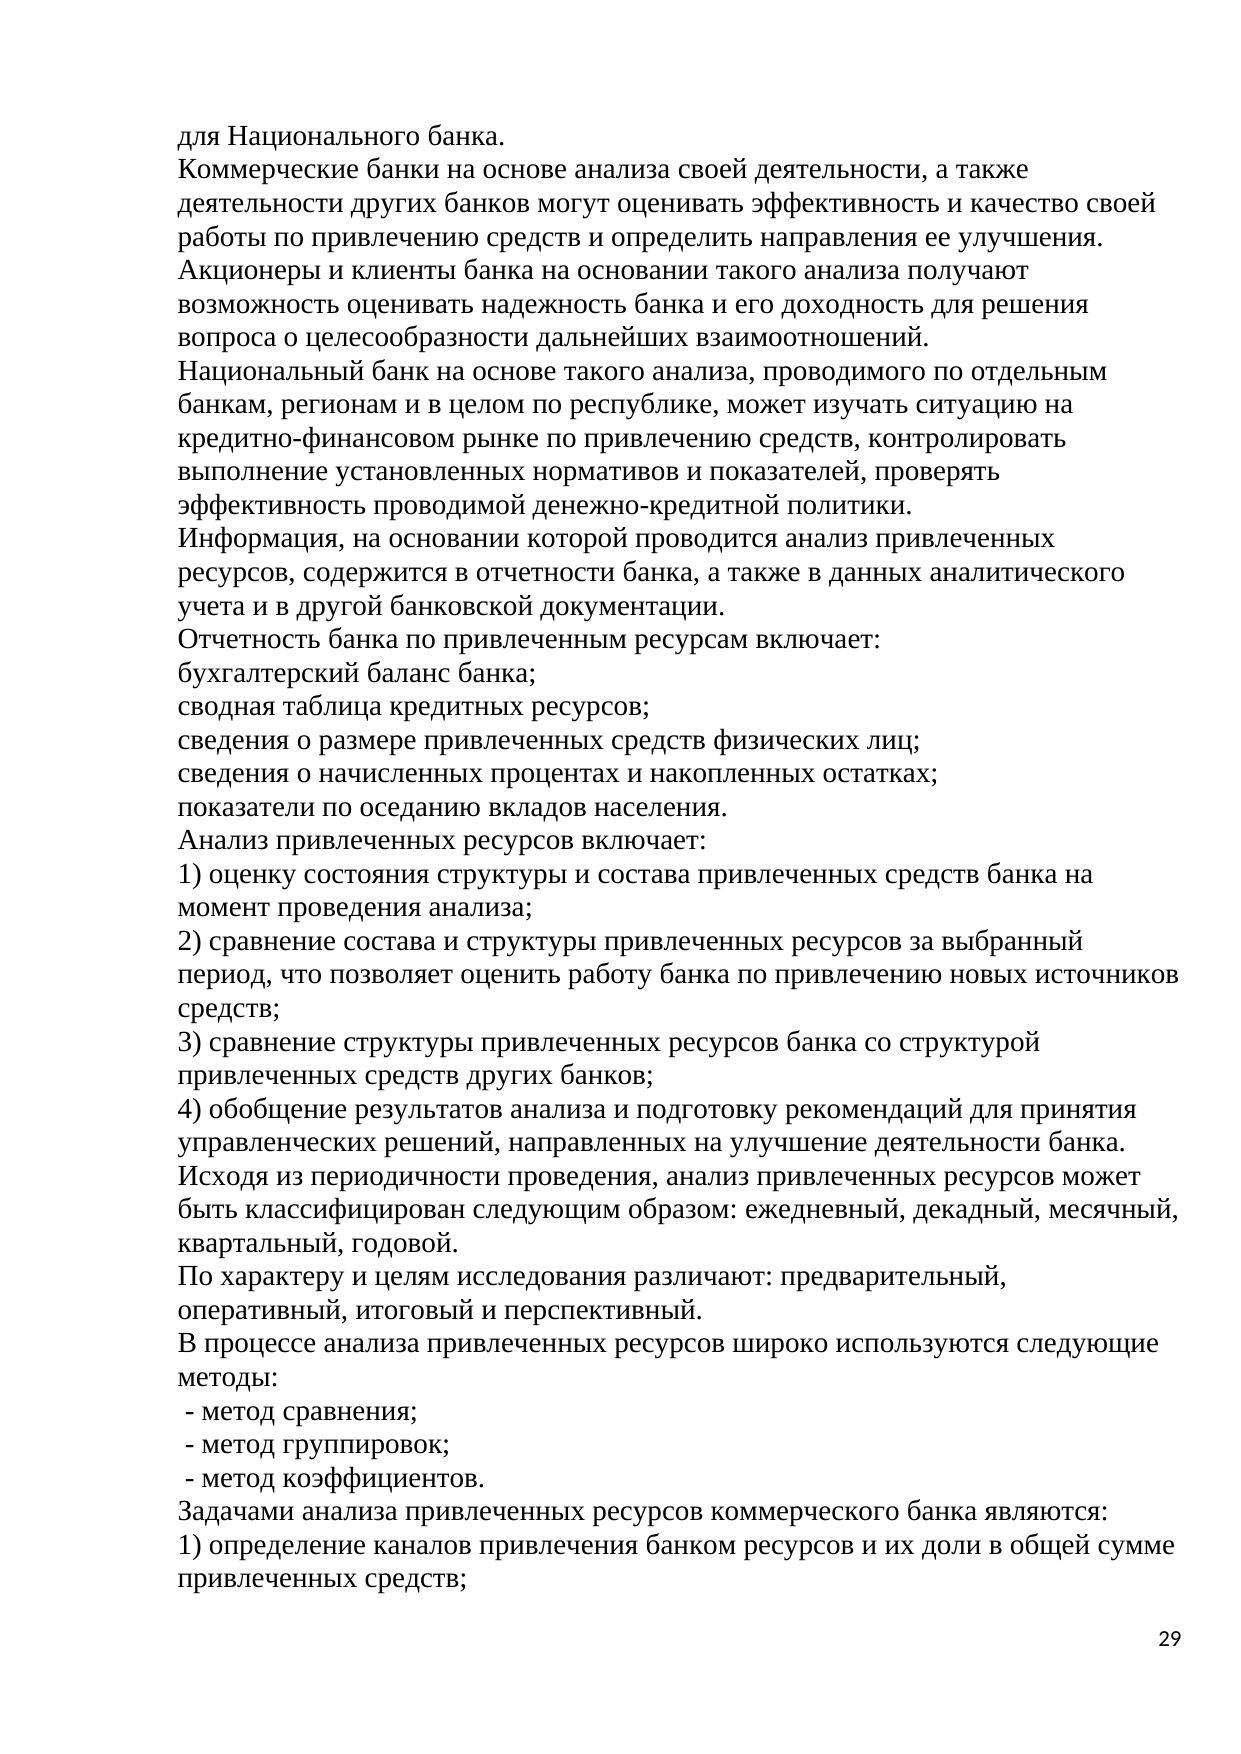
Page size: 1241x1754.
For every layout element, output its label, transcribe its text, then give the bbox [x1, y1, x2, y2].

text 2) сравнение состава и структуры привлеченных ресурсов за выбранный период, что позволяет оценить работу банка по привлечению новых источников средств; [177, 923, 1181, 1024]
text 3) сравнение структуры привлеченных ресурсов банка со структурой привлеченных средств других банков; [177, 1024, 1181, 1091]
text сведения о размере привлеченных средств физических лиц; [177, 722, 1181, 755]
text Задачами анализа привлеченных ресурсов коммерческого банка являются: [177, 1493, 1181, 1527]
text сведения о начисленных процентах и накопленных остатках; [177, 755, 1181, 789]
text 1) оценку состояния структуры и состава привлеченных средств банка на момент проведения анализа; [177, 856, 1181, 923]
text Акционеры и клиенты банка на основании такого анализа получают возможность оценивать надежность банка и его доходность для решения вопроса о целесообразности дальнейших взаимоотношений. [177, 252, 1181, 353]
text По характеру и целям исследования различают: предварительный, оперативный, итоговый и перспективный. [177, 1258, 1181, 1326]
text 4) обобщение результатов анализа и подготовку рекомендаций для принятия управленческих решений, направленных на улучшение деятельности банка. [177, 1091, 1181, 1158]
text показатели по оседанию вкладов населения. [177, 789, 1181, 822]
text 1) определение каналов привлечения банком ресурсов и их доли в общей сумме привлеченных средств; [177, 1527, 1181, 1594]
text для Национального банка. [177, 118, 1181, 152]
text Информация, на основании которой проводится анализ привлеченных ресурсов, содержится в отчетности банка, а также в данных аналитического учета и в другой банковской документации. [177, 521, 1181, 621]
text - метод коэффициентов. [177, 1460, 1181, 1493]
text Коммерческие банки на основе анализа своей деятельности, а также деятельности других банков могут оценивать эффективность и качество своей работы по привлечению средств и определить направления ее улучшения. [177, 152, 1181, 252]
text Национальный банк на основе такого анализа, проводимого по отдельным банкам, регионам и в целом по республике, может изучать ситуацию на кредитно-финансовом рынке по привлечению средств, контролировать выполнение установленных нормативов и показателей, проверять эффективность проводимой денежно-кредитной политики. [177, 353, 1181, 521]
text В процессе анализа привлеченных ресурсов широко используются следующие методы: [177, 1326, 1181, 1393]
text Отчетность банка по привлеченным ресурсам включает: [177, 621, 1181, 655]
text - метод группировок; [177, 1426, 1181, 1460]
text бухгалтерский баланс банка; [177, 655, 1181, 688]
text - метод сравнения; [177, 1393, 1181, 1426]
text сводная таблица кредитных ресурсов; [177, 688, 1181, 722]
text Исходя из периодичности проведения, анализ привлеченных ресурсов может быть классифицирован следующим образом: ежедневный, декадный, месячный, квартальный, годовой. [177, 1158, 1181, 1258]
text Анализ привлеченных ресурсов включает: [177, 822, 1181, 856]
